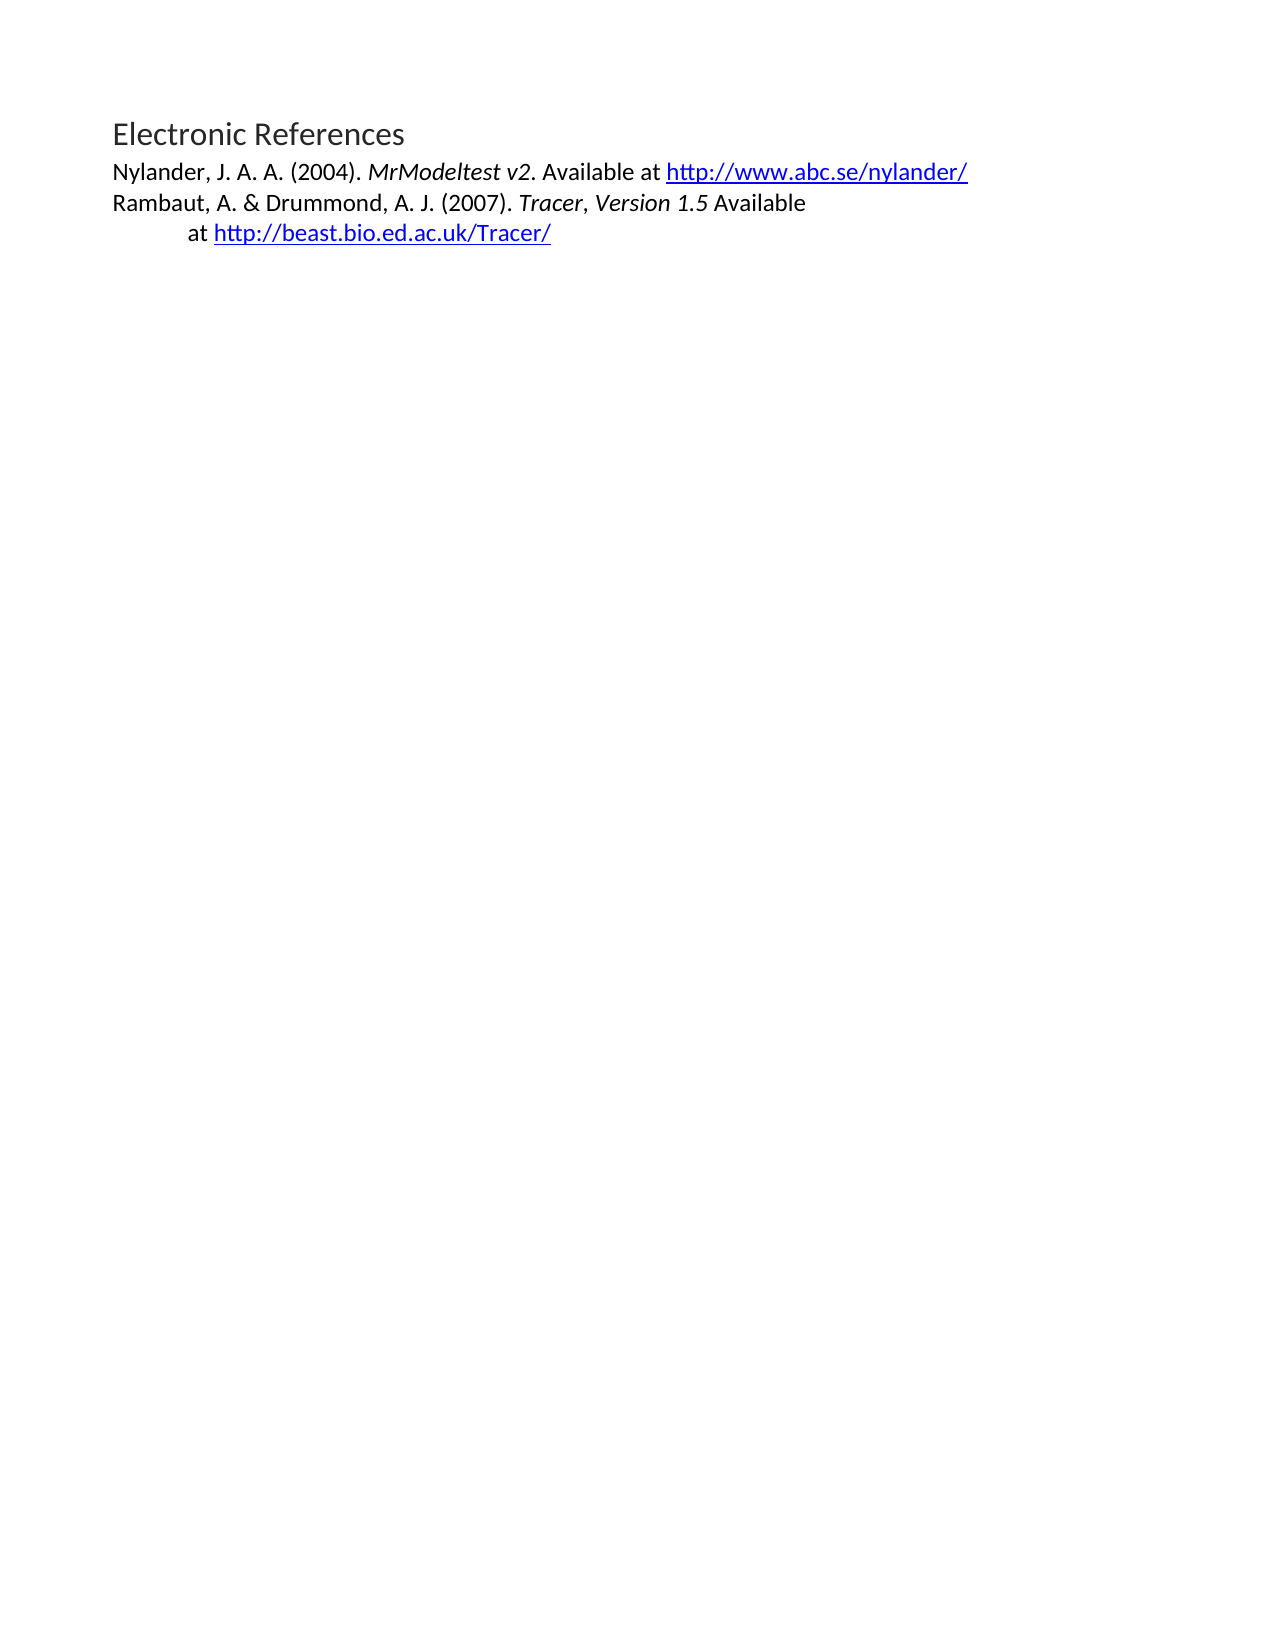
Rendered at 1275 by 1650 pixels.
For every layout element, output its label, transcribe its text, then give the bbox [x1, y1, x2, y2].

text Rambaut, A. & Drummond, A. J. (2007). Tracer, Version 1.5 Available at http://beast.bio.ed.ac.uk/Tracer/ [112, 187, 1162, 248]
text Nylander, J. A. A. (2004). MrModeltest v2. Available at http://www.abc.se/nylander/ [112, 156, 1162, 187]
subtitle Electronic References [112, 112, 1162, 153]
